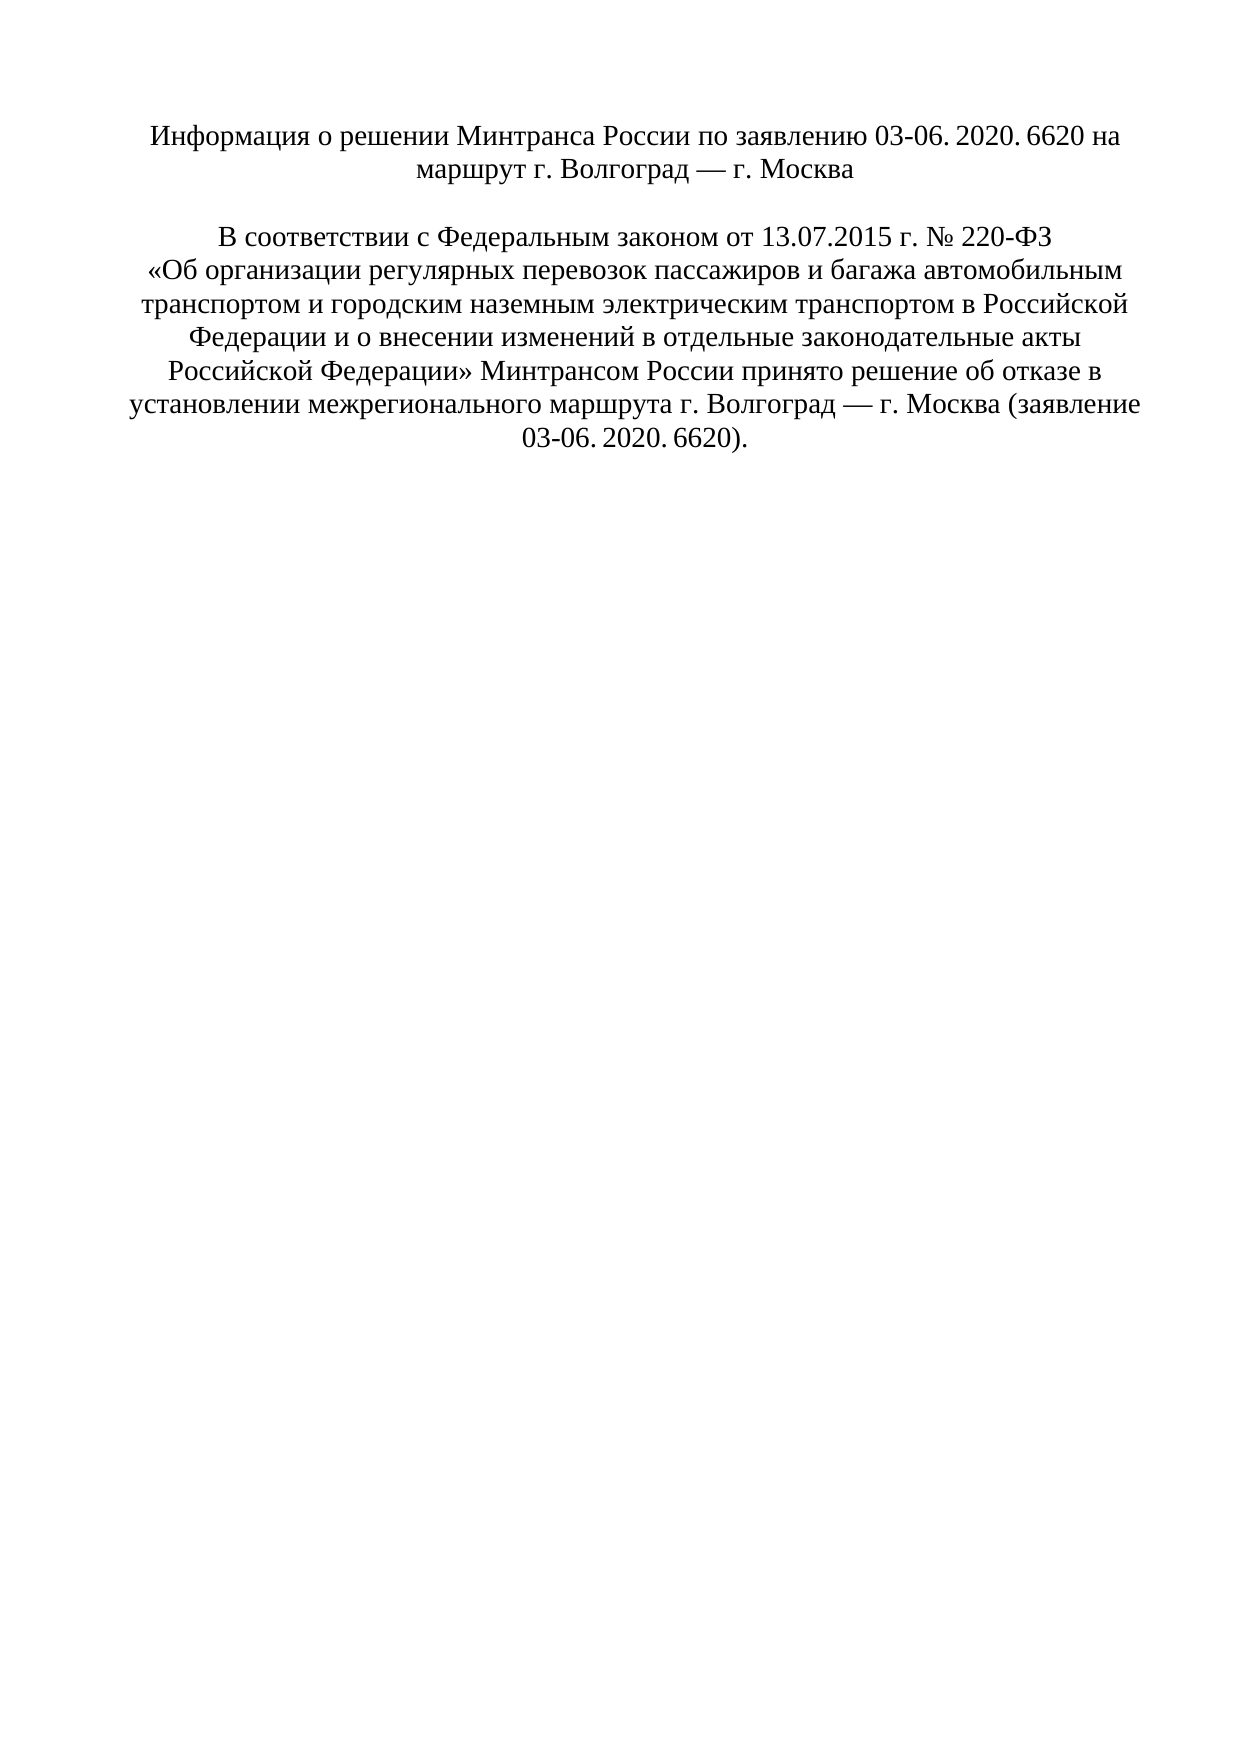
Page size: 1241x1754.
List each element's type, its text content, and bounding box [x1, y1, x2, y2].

text В соответствии с Федеральным законом от 13.07.2015 г. № 220-ФЗ «Об организации регулярных перевозок пассажиров и багажа автомобильным транспортом и городским наземным электрическим транспортом в Российской Федерации и о внесении изменений в отдельные законодательные акты Российской Федерации» Минтрансом России принято решение об отказе в установлении межрегионального маршрута г. Волгоград — г. Москва (заявление 03-06. 2020. 6620). [118, 219, 1152, 453]
text Информация о решении Минтранса России по заявлению 03-06. 2020. 6620 на маршрут г. Волгоград — г. Москва [118, 118, 1152, 185]
